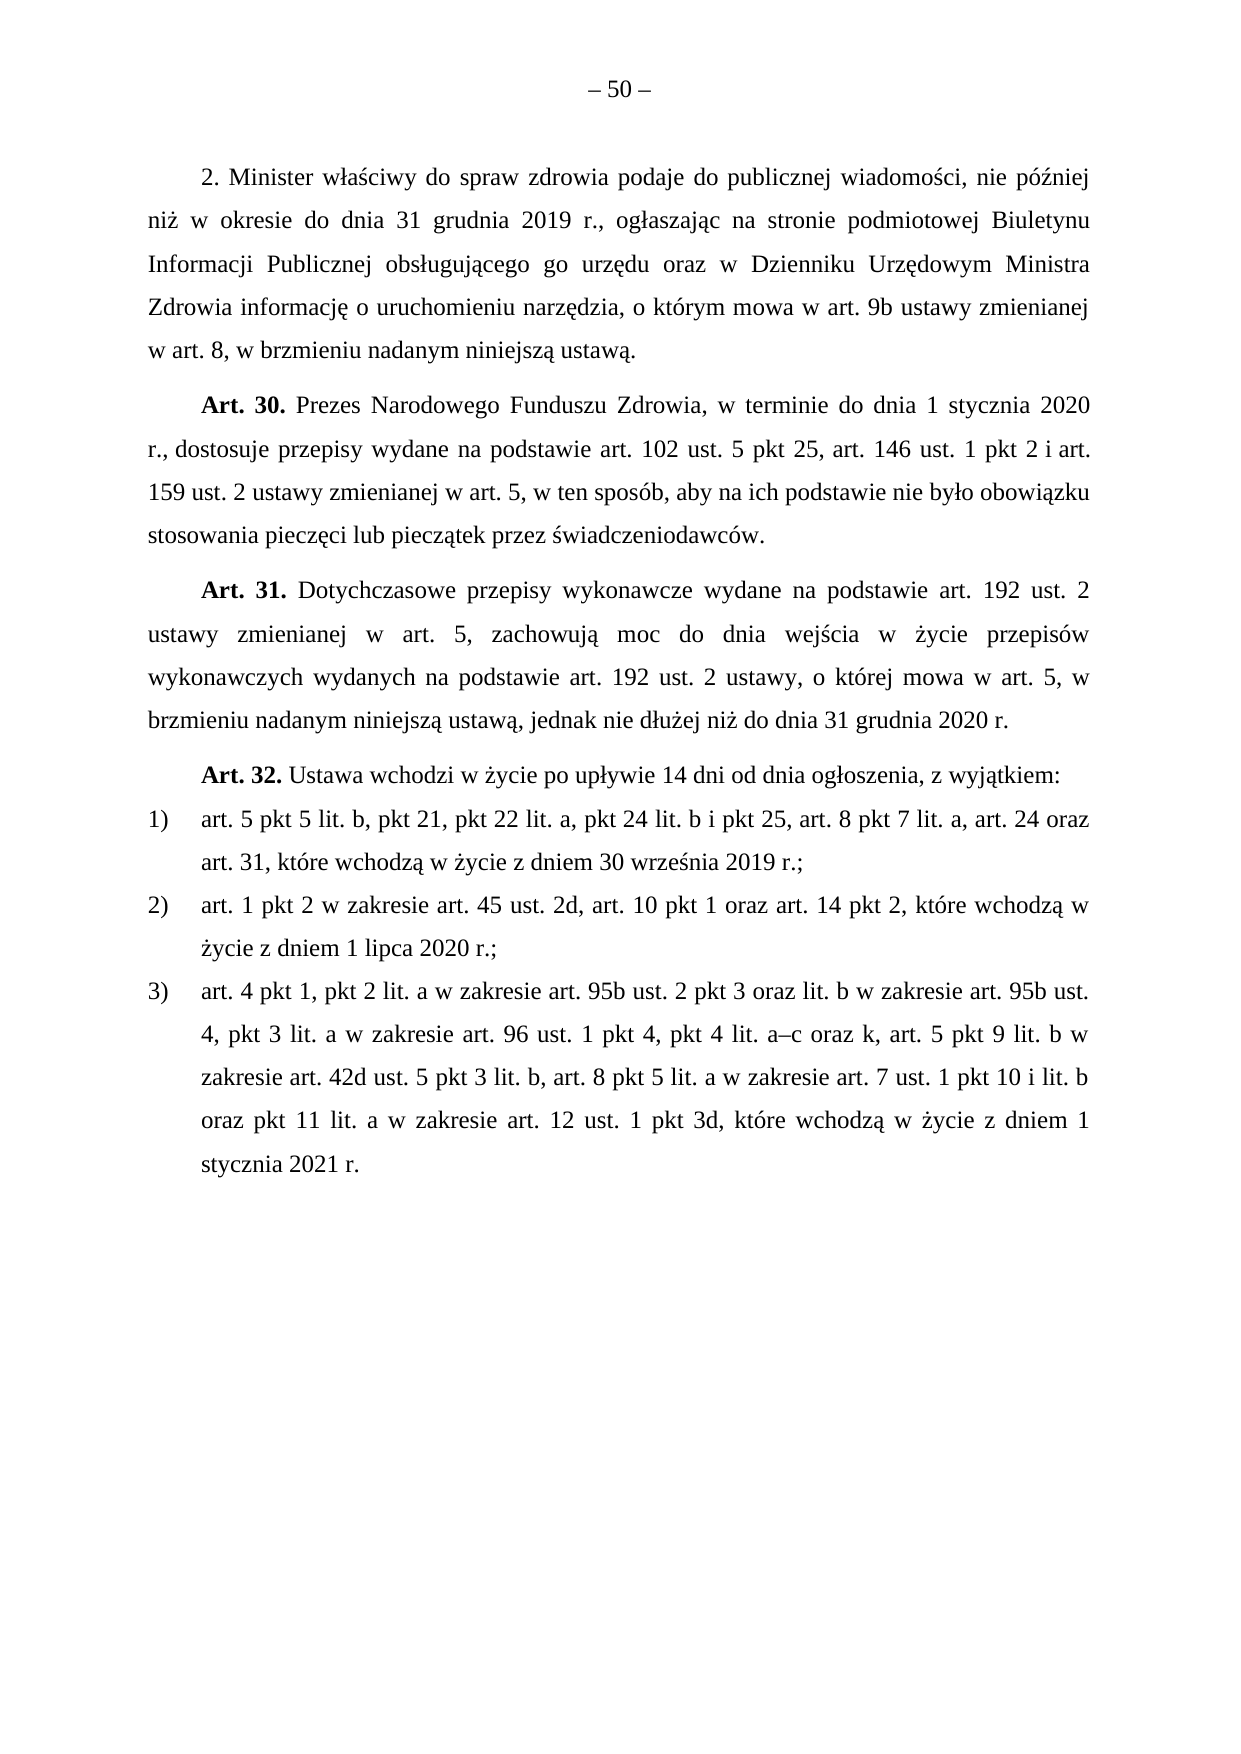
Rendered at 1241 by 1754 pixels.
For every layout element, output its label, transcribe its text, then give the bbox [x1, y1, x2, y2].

text Art. 30. Prezes Narodowego Funduszu Zdrowia, w terminie do dnia 1 stycznia 2020 r., dostosuje przepisy wydane na podstawie art. 102 ust. 5 pkt 25, art. 146 ust. 1 pkt 2 i art. 159 ust. 2 ustawy zmienianej w art. 5, w ten sposób, aby na ich podstawie nie było obowiązku stosowania pieczęci lub pieczątek przez świadczeniodawców. [148, 391, 1091, 549]
text Art. 32. Ustawa wchodzi w życie po upływie 14 dni od dnia ogłoszenia, z wyjątkiem: [148, 761, 1091, 789]
text 3) art. 4 pkt 1, pkt 2 lit. a w zakresie art. 95b ust. 2 pkt 3 oraz lit. b w zakresie art. 95b ust. 4, pkt 3 lit. a w zakresie art. 96 ust. 1 pkt 4, pkt 4 lit. a–c oraz k, art. 5 pkt 9 lit. b w zakresie art. 42d ust. 5 pkt 3 lit. b, art. 8 pkt 5 lit. a w zakresie art. 7 ust. 1 pkt 10 i lit. b oraz pkt 11 lit. a w zakresie art. 12 ust. 1 pkt 3d, które wchodzą w życie z dniem 1 stycznia 2021 r. [148, 976, 1091, 1177]
text 2) art. 1 pkt 2 w zakresie art. 45 ust. 2d, art. 10 pkt 1 oraz art. 14 pkt 2, które wchodzą w życie z dniem 1 lipca 2020 r.; [148, 890, 1091, 962]
text 2. Minister właściwy do spraw zdrowia podaje do publicznej wiadomości, nie później niż w okresie do dnia 31 grudnia 2019 r., ogłaszając na stronie podmiotowej Biuletynu Informacji Publicznej obsługującego go urzędu oraz w Dzienniku Urzędowym Ministra Zdrowia informację o uruchomieniu narzędzia, o którym mowa w art. 9b ustawy zmienianej w art. 8, w brzmieniu nadanym niniejszą ustawą. [148, 162, 1091, 364]
text 1) art. 5 pkt 5 lit. b, pkt 21, pkt 22 lit. a, pkt 24 lit. b i pkt 25, art. 8 pkt 7 lit. a, art. 24 oraz art. 31, które wchodzą w życie z dniem 30 września 2019 r.; [148, 804, 1091, 876]
text Art. 31. Dotychczasowe przepisy wykonawcze wydane na podstawie art. 192 ust. 2 ustawy zmienianej w art. 5, zachowują moc do dnia wejścia w życie przepisów wykonawczych wydanych na podstawie art. 192 ust. 2 ustawy, o której mowa w art. 5, w brzmieniu nadanym niniejszą ustawą, jednak nie dłużej niż do dnia 31 grudnia 2020 r. [148, 576, 1091, 734]
